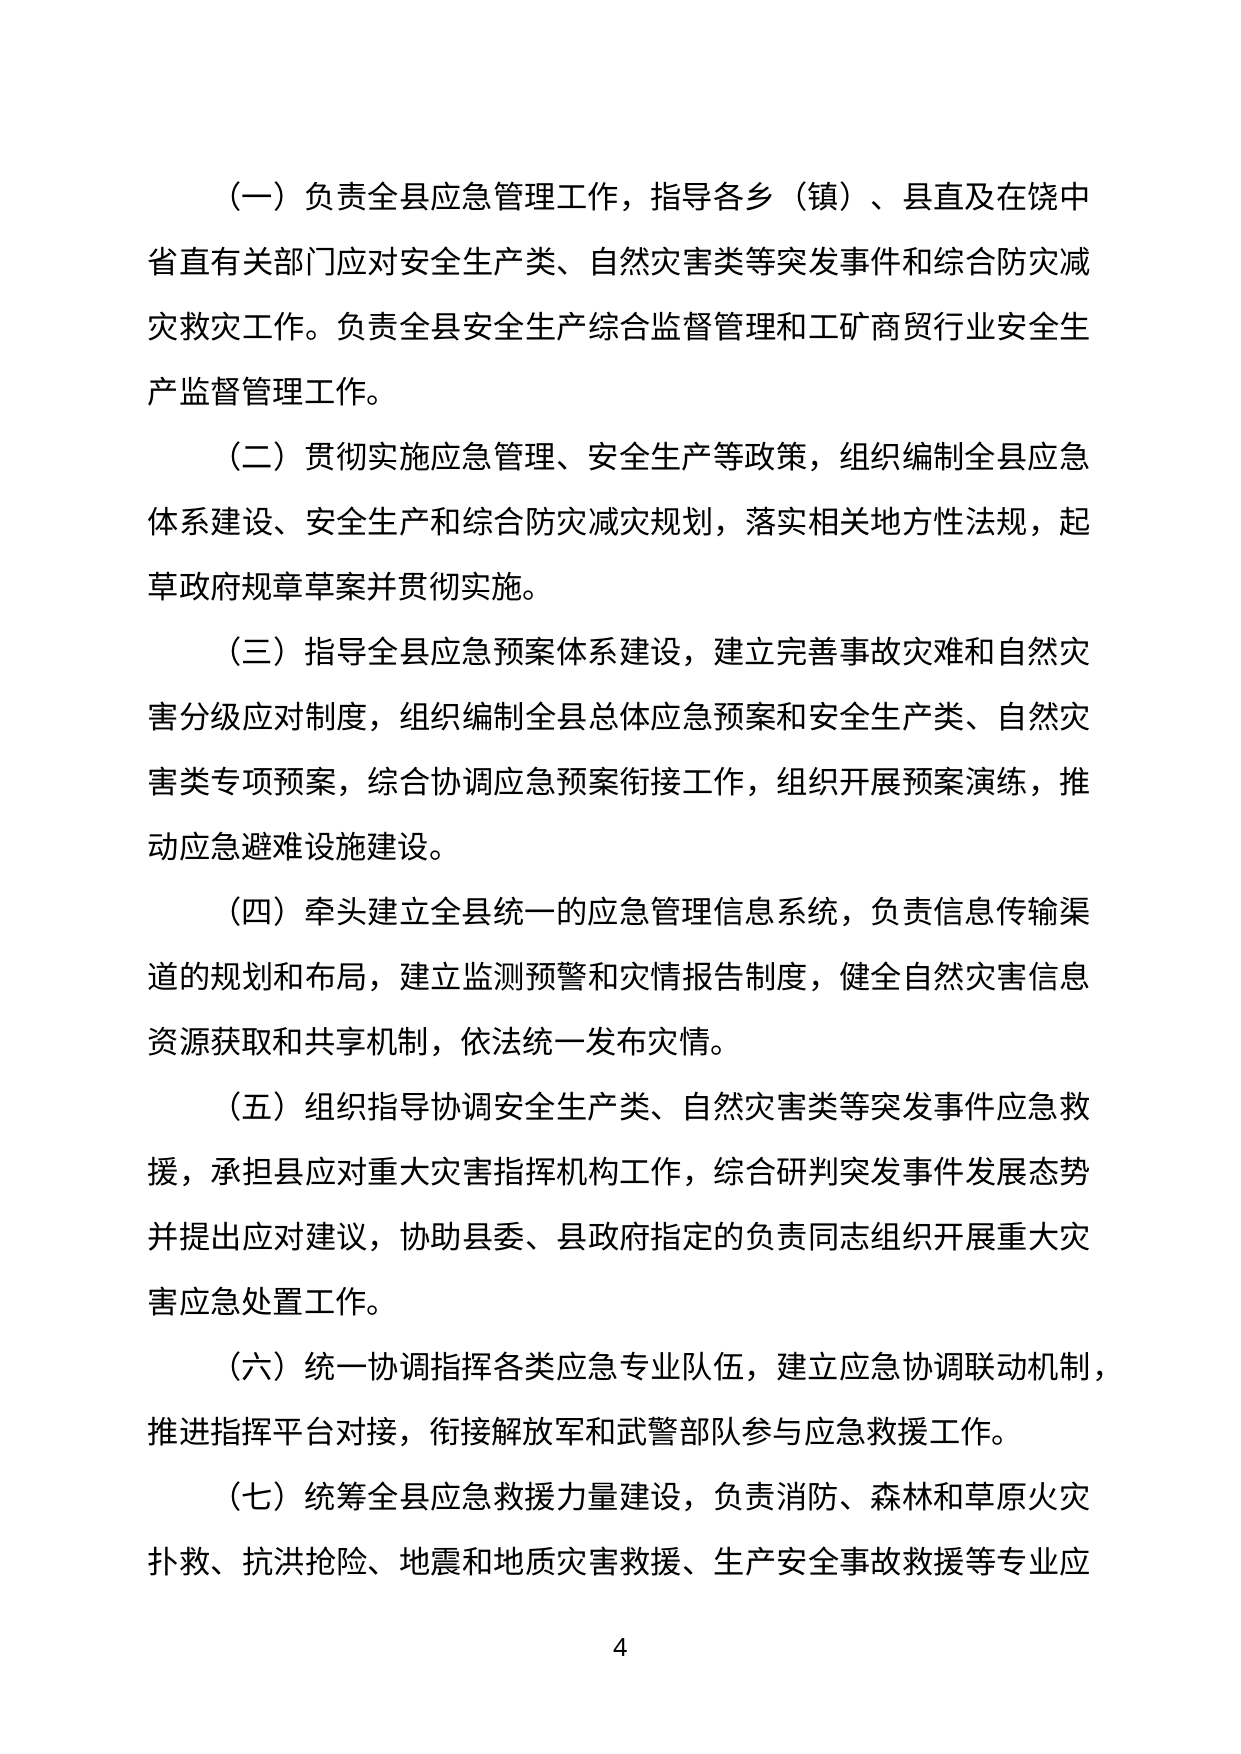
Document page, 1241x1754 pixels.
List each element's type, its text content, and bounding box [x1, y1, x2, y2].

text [148, 1462, 1092, 1592]
text （六）统一协调指挥各类应急专业队伍，建立应急协调联动机制，推进指挥平台对接，衔接解放军和武警部队参与应急救援工作。 [148, 1332, 1092, 1462]
text （四）牵头建立全县统一的应急管理信息系统，负责信息传输渠道的规划和布局，建立监测预警和灾情报告制度，健全自然灾害信息资源获取和共享机制，依法统一发布灾情。 [148, 877, 1092, 1072]
text （一）负责全县应急管理工作，指导各乡（镇）、县直及在饶中省直有关部门应对安全生产类、自然灾害类等突发事件和综合防灾减灾救灾工作。负责全县安全生产综合监督管理和工矿商贸行业安全生产监督管理工作。 [148, 162, 1092, 422]
text （五）组织指导协调安全生产类、自然灾害类等突发事件应急救援，承担县应对重大灾害指挥机构工作，综合研判突发事件发展态势并提出应对建议，协助县委、县政府指定的负责同志组织开展重大灾害应急处置工作。 [148, 1072, 1092, 1332]
text （三）指导全县应急预案体系建设，建立完善事故灾难和自然灾害分级应对制度，组织编制全县总体应急预案和安全生产类、自然灾害类专项预案，综合协调应急预案衔接工作，组织开展预案演练，推动应急避难设施建设。 [148, 617, 1092, 877]
text （二）贯彻实施应急管理、安全生产等政策，组织编制全县应急体系建设、安全生产和综合防灾减灾规划，落实相关地方性法规，起草政府规章草案并贯彻实施。 [148, 422, 1092, 617]
